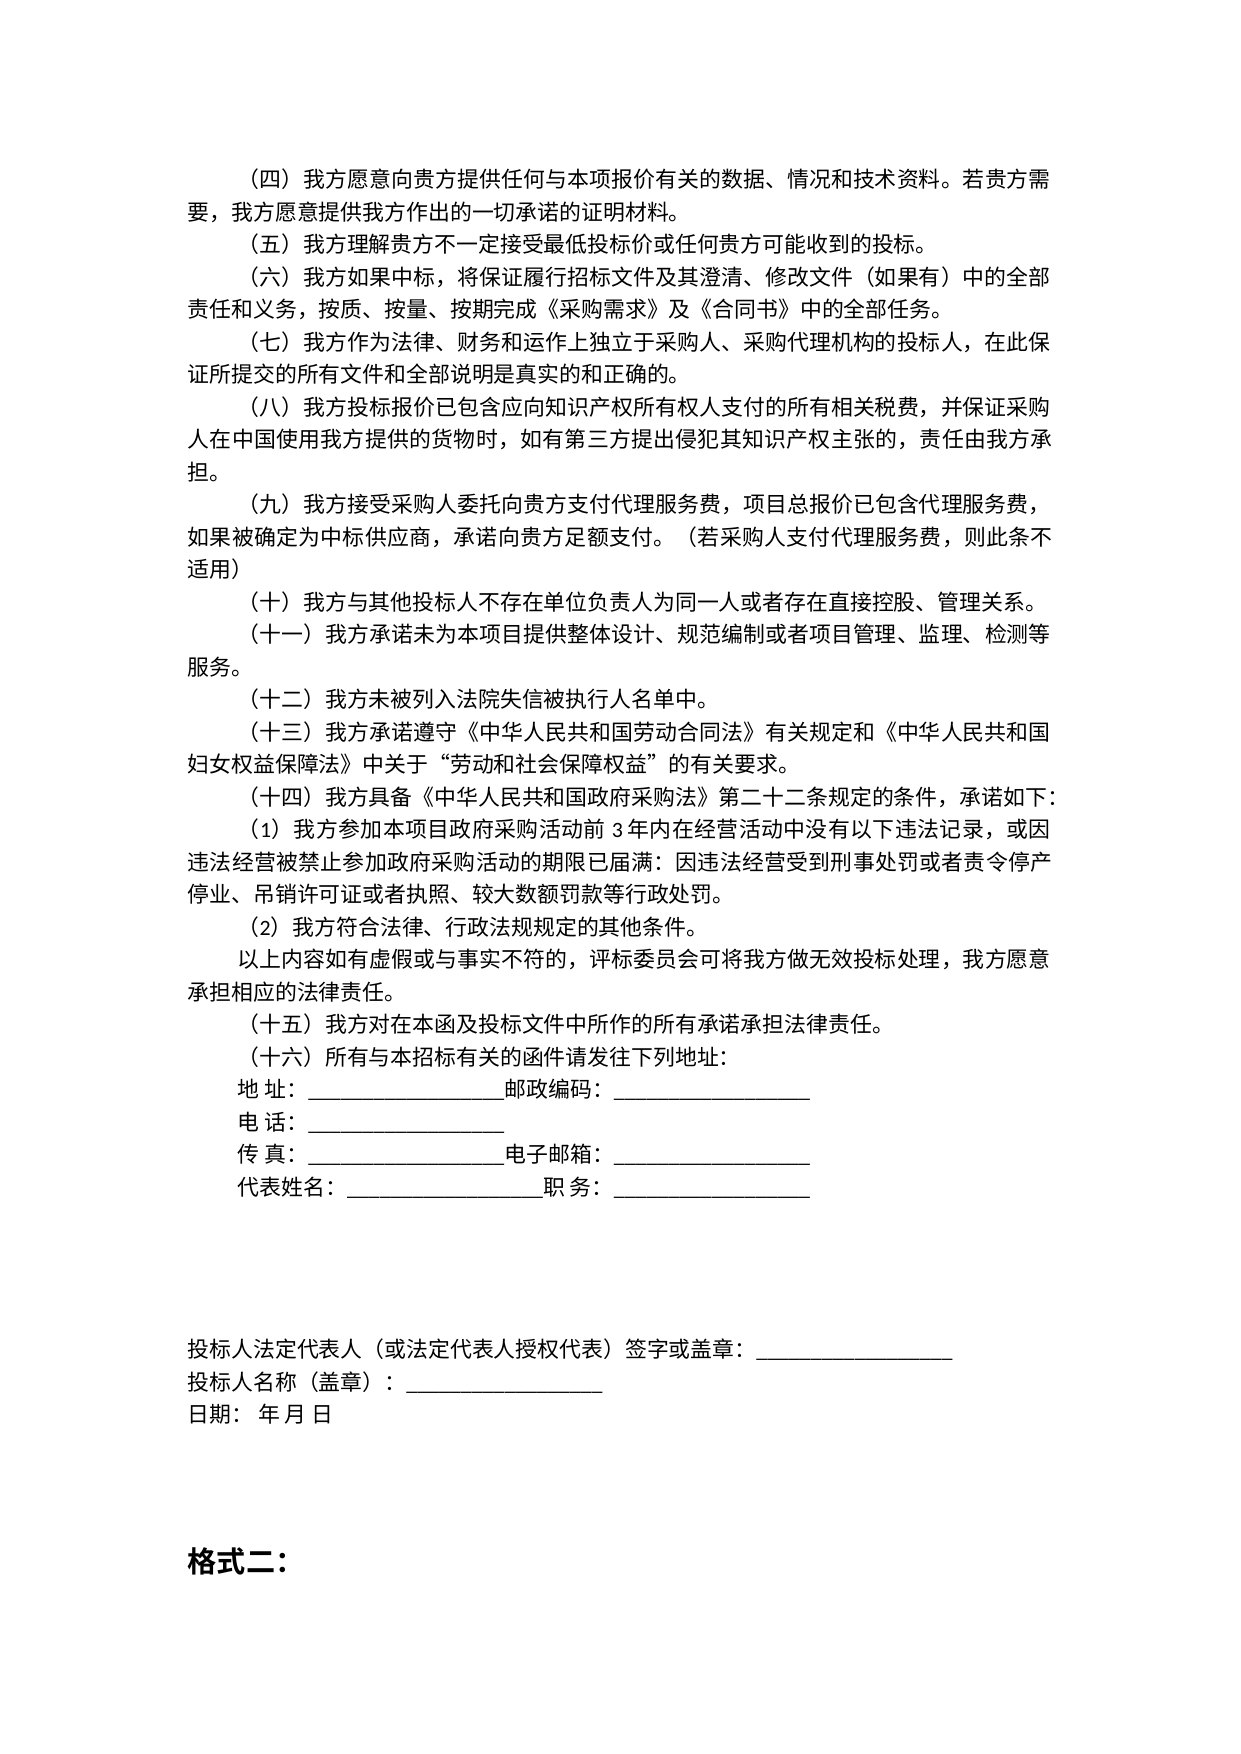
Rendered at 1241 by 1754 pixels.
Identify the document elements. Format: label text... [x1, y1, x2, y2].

text （五）我方理解贵方不一定接受最低投标价或任何贵方可能收到的投标。 [187, 227, 1053, 259]
text 格式二： [187, 1527, 1053, 1592]
text （1）我方参加本项目政府采购活动前3年内在经营活动中没有以下违法记录，或因违法经营被禁止参加政府采购活动的期限已届满：因违法经营受到刑事处罚或者责令停产停业、吊销许可证或者执照、较大数额罚款等行政处罚。 [187, 812, 1053, 909]
text （十二）我方未被列入法院失信被执行人名单中。 [187, 682, 1053, 714]
text （六）我方如果中标，将保证履行招标文件及其澄清、修改文件（如果有）中的全部责任和义务，按质、按量、按期完成《采购需求》及《合同书》中的全部任务。 [187, 259, 1053, 324]
text （十）我方与其他投标人不存在单位负责人为同一人或者存在直接控股、管理关系。 [187, 584, 1053, 617]
text 以上内容如有虚假或与事实不符的，评标委员会可将我方做无效投标处理，我方愿意承担相应的法律责任。 [187, 942, 1053, 1007]
text （十五）我方对在本函及投标文件中所作的所有承诺承担法律责任。 [187, 1007, 1053, 1039]
text （八）我方投标报价已包含应向知识产权所有权人支付的所有相关税费，并保证采购人在中国使用我方提供的货物时，如有第三方提出侵犯其知识产权主张的，责任由我方承担。 [187, 389, 1053, 487]
text （十四）我方具备《中华人民共和国政府采购法》第二十二条规定的条件，承诺如下： [187, 779, 1053, 812]
text （十一）我方承诺未为本项目提供整体设计、规范编制或者项目管理、监理、检测等服务。 [187, 617, 1053, 682]
text 传 真：__________________电子邮箱：__________________ [187, 1137, 1053, 1169]
text （十三）我方承诺遵守《中华人民共和国劳动合同法》有关规定和《中华人民共和国妇女权益保障法》中关于“劳动和社会保障权益”的有关要求。 [187, 714, 1053, 779]
text 代表姓名：__________________职 务：__________________ [187, 1169, 1053, 1202]
text （四）我方愿意向贵方提供任何与本项报价有关的数据、情况和技术资料。若贵方需要，我方愿意提供我方作出的一切承诺的证明材料。 [187, 162, 1053, 227]
text （2）我方符合法律、行政法规规定的其他条件。 [187, 909, 1053, 942]
text 投标人法定代表人（或法定代表人授权代表）签字或盖章：__________________ [187, 1332, 1053, 1364]
text （十六）所有与本招标有关的函件请发往下列地址： [187, 1039, 1053, 1072]
text 投标人名称（盖章）：__________________ [187, 1364, 1053, 1397]
text 地 址：__________________邮政编码：__________________ [187, 1072, 1053, 1104]
text 日期： 年 月 日 [187, 1397, 1053, 1429]
text （九）我方接受采购人委托向贵方支付代理服务费，项目总报价已包含代理服务费，如果被确定为中标供应商，承诺向贵方足额支付。（若采购人支付代理服务费，则此条不适用） [187, 487, 1053, 584]
text （七）我方作为法律、财务和运作上独立于采购人、采购代理机构的投标人，在此保证所提交的所有文件和全部说明是真实的和正确的。 [187, 324, 1053, 389]
text 电 话：__________________ [187, 1104, 1053, 1137]
